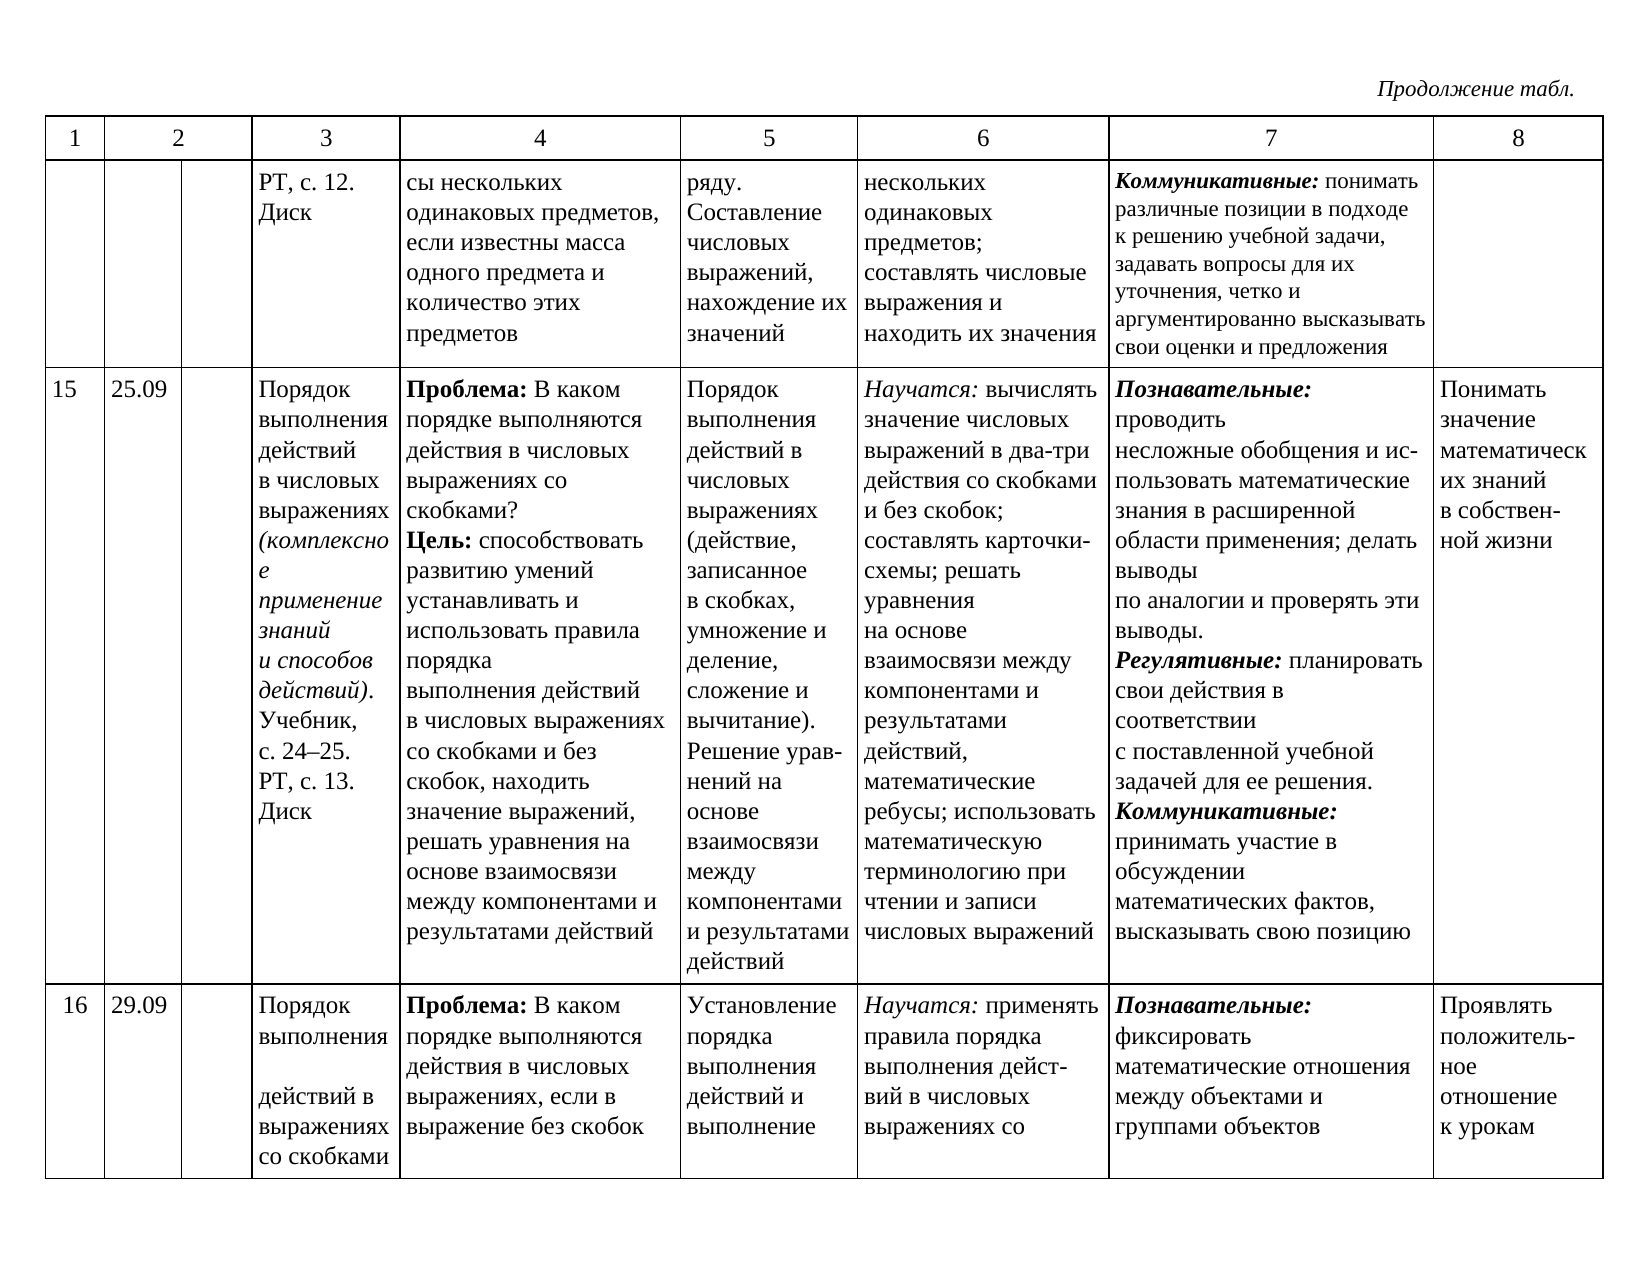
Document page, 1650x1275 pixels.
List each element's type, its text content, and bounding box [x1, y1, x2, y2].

table_cell [46, 161, 104, 367]
table_cell Проявлять положитель- ное отношение к урокам [1434, 985, 1602, 1177]
table_cell Научатся: применять правила порядка выполнения дейст- вий в числовых выражениях со [858, 985, 1108, 1177]
table_cell [182, 368, 251, 983]
table_cell Порядок выполнения действий в выражениях со скобками [253, 985, 399, 1177]
table_cell Проблема: В каком порядке выполняются действия в числовых выражениях, если в выражение без скобок [401, 985, 680, 1177]
table_cell [105, 161, 181, 367]
table_cell 29.09 [105, 985, 181, 1177]
table_cell 15 [46, 368, 104, 983]
table_header 4 [401, 117, 680, 159]
table_cell [1434, 161, 1602, 367]
table_cell Познавательные: проводить несложные обобщения и ис-пользовать математические знания в расширенной области применения; делать выводы по аналогии и проверять эти выводы. Регулятивные: планировать свои действия в соответствии с поставленной учебной задачей для ее решения. Коммуникативные: принимать участие в обсуждении математических фактов, высказывать свою позицию [1110, 368, 1433, 983]
table_cell ряду. Составление числовых выражений, нахождение их значений [681, 161, 857, 367]
table_header 5 [681, 117, 857, 159]
table_cell Проблема: В каком порядке выполняются действия в числовых выражениях со скобками? Цель: способствовать развитию умений устанавливать и использовать правила порядка выполнения действий в числовых выражениях со скобками и без скобок, находить значение выражений, решать уравнения на основе взаимосвязи между компонентами и результатами действий [401, 368, 680, 983]
table_cell сы нескольких одинаковых предметов, если известны масса одного предмета и количество этих предметов [401, 161, 680, 367]
table_cell Познавательные: фиксировать математические отношения между объектами и группами объектов [1110, 985, 1433, 1177]
table_cell 16 [46, 985, 104, 1177]
table_cell Понимать значение математических знаний в собствен-ной жизни [1434, 368, 1602, 983]
table_cell Научатся: вычислять значение числовых выражений в два-три действия со скобками и без скобок; составлять карточки-схемы; решать уравнения на основе взаимосвязи между компонентами и результатами действий, математические ребусы; использовать математическую терминологию при чтении и записи числовых выражений [858, 368, 1108, 983]
table_cell Порядок выполнения действий в числовых выражениях (комплексное применение знаний и способов действий). Учебник, с. 24–25. РТ, с. 13. Диск [253, 368, 399, 983]
table_cell 25.09 [105, 368, 181, 983]
table_header 7 [1110, 117, 1433, 159]
table_cell Установление порядка выполнения действий и выполнение [681, 985, 857, 1177]
table_cell Коммуникативные: понимать различные позиции в подходе к решению учебной задачи, задавать вопросы для их уточнения, четко и аргументированно высказывать свои оценки и предложения [1110, 161, 1433, 367]
table_cell РТ, с. 12. Диск [253, 161, 399, 367]
table_header 3 [253, 117, 399, 159]
table_cell [182, 161, 251, 367]
text Продолжение табл. [75, 75, 1575, 101]
table_cell нескольких одинаковых предметов; составлять числовые выражения и находить их значения [858, 161, 1108, 367]
table_header 6 [858, 117, 1108, 159]
table_header 8 [1434, 117, 1602, 159]
table_header 2 [105, 117, 251, 159]
table_header 1 [46, 117, 104, 159]
table_cell Порядок выполнения действий в числовых выражениях (действие, записанное в скобках, умножение и деление, сложение и вычитание). Решение урав-нений на основе взаимосвязи между компонентами и результатами действий [681, 368, 857, 983]
table_cell [182, 985, 251, 1177]
